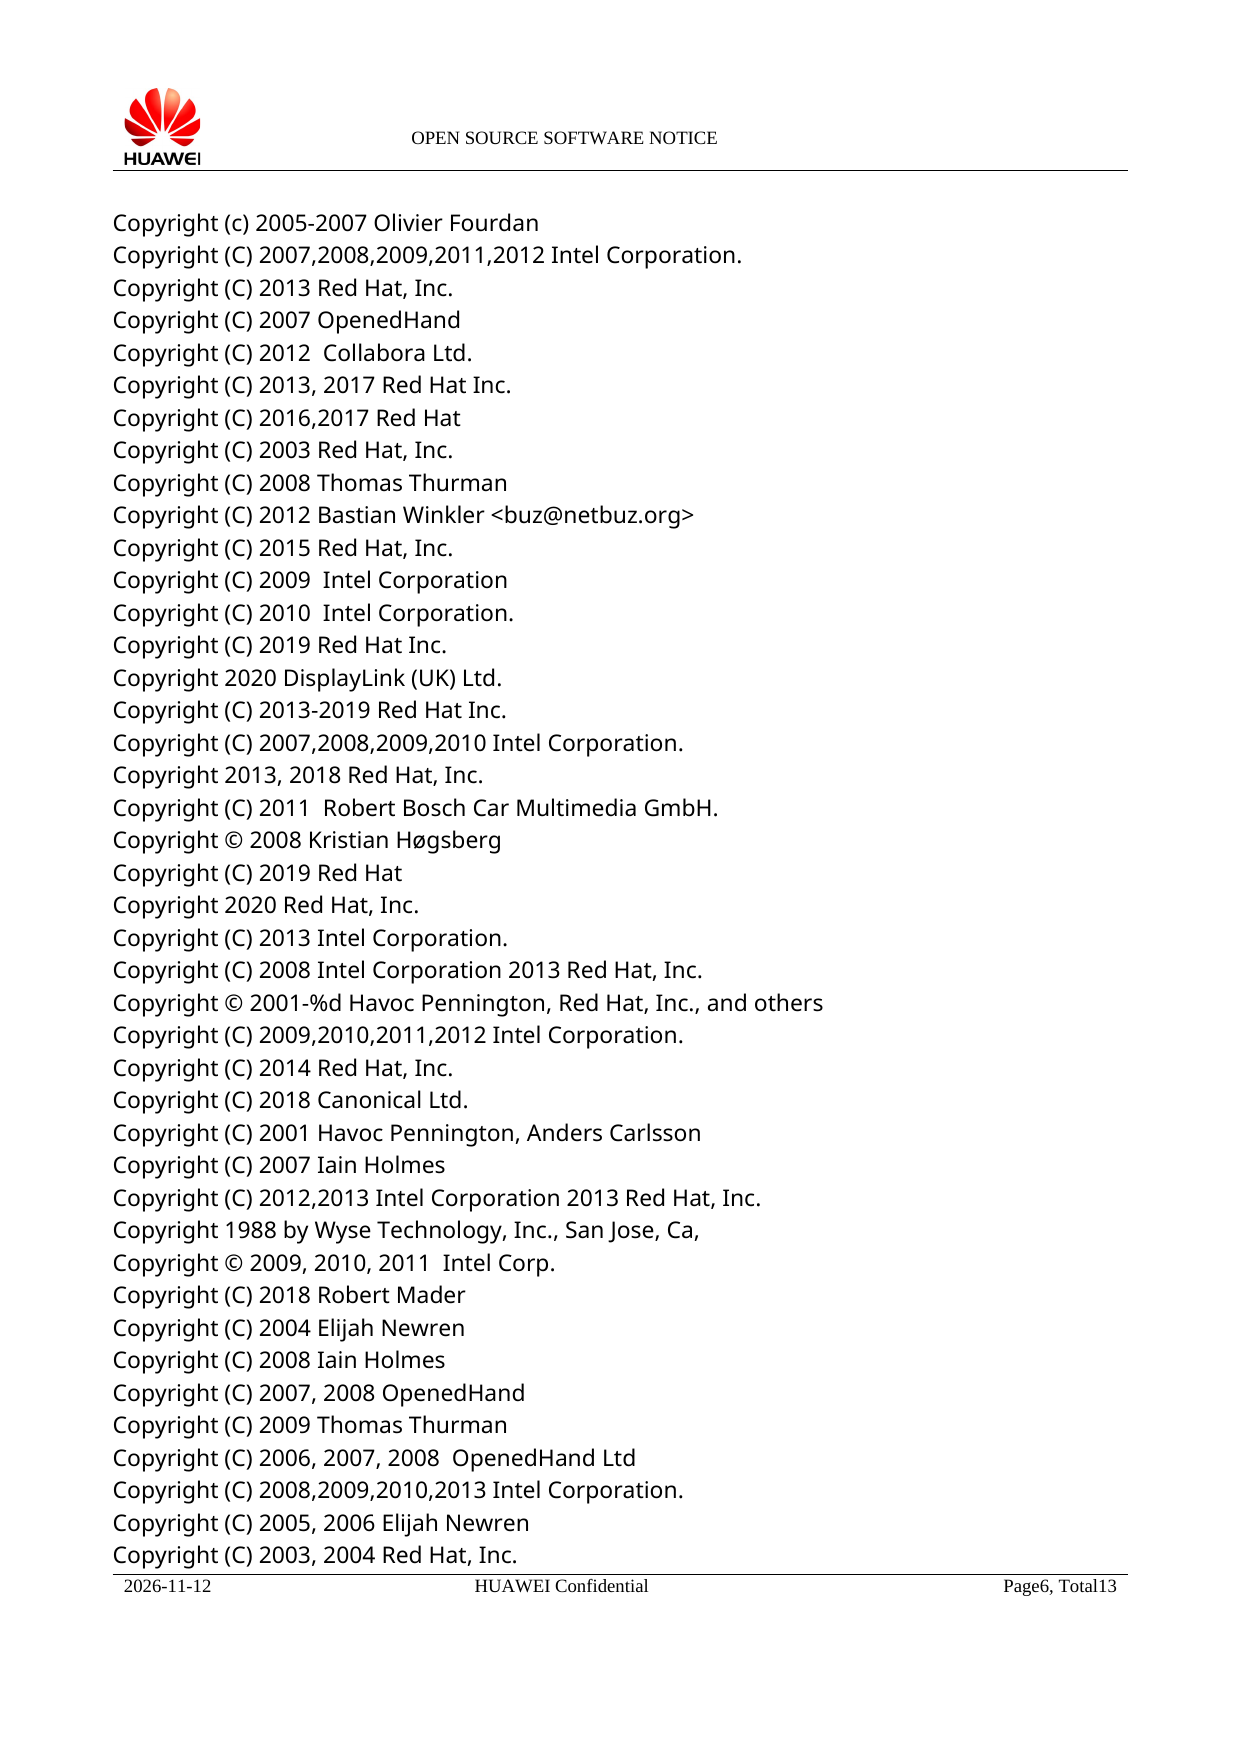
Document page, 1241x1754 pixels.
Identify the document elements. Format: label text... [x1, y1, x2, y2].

picture [124, 88, 201, 165]
